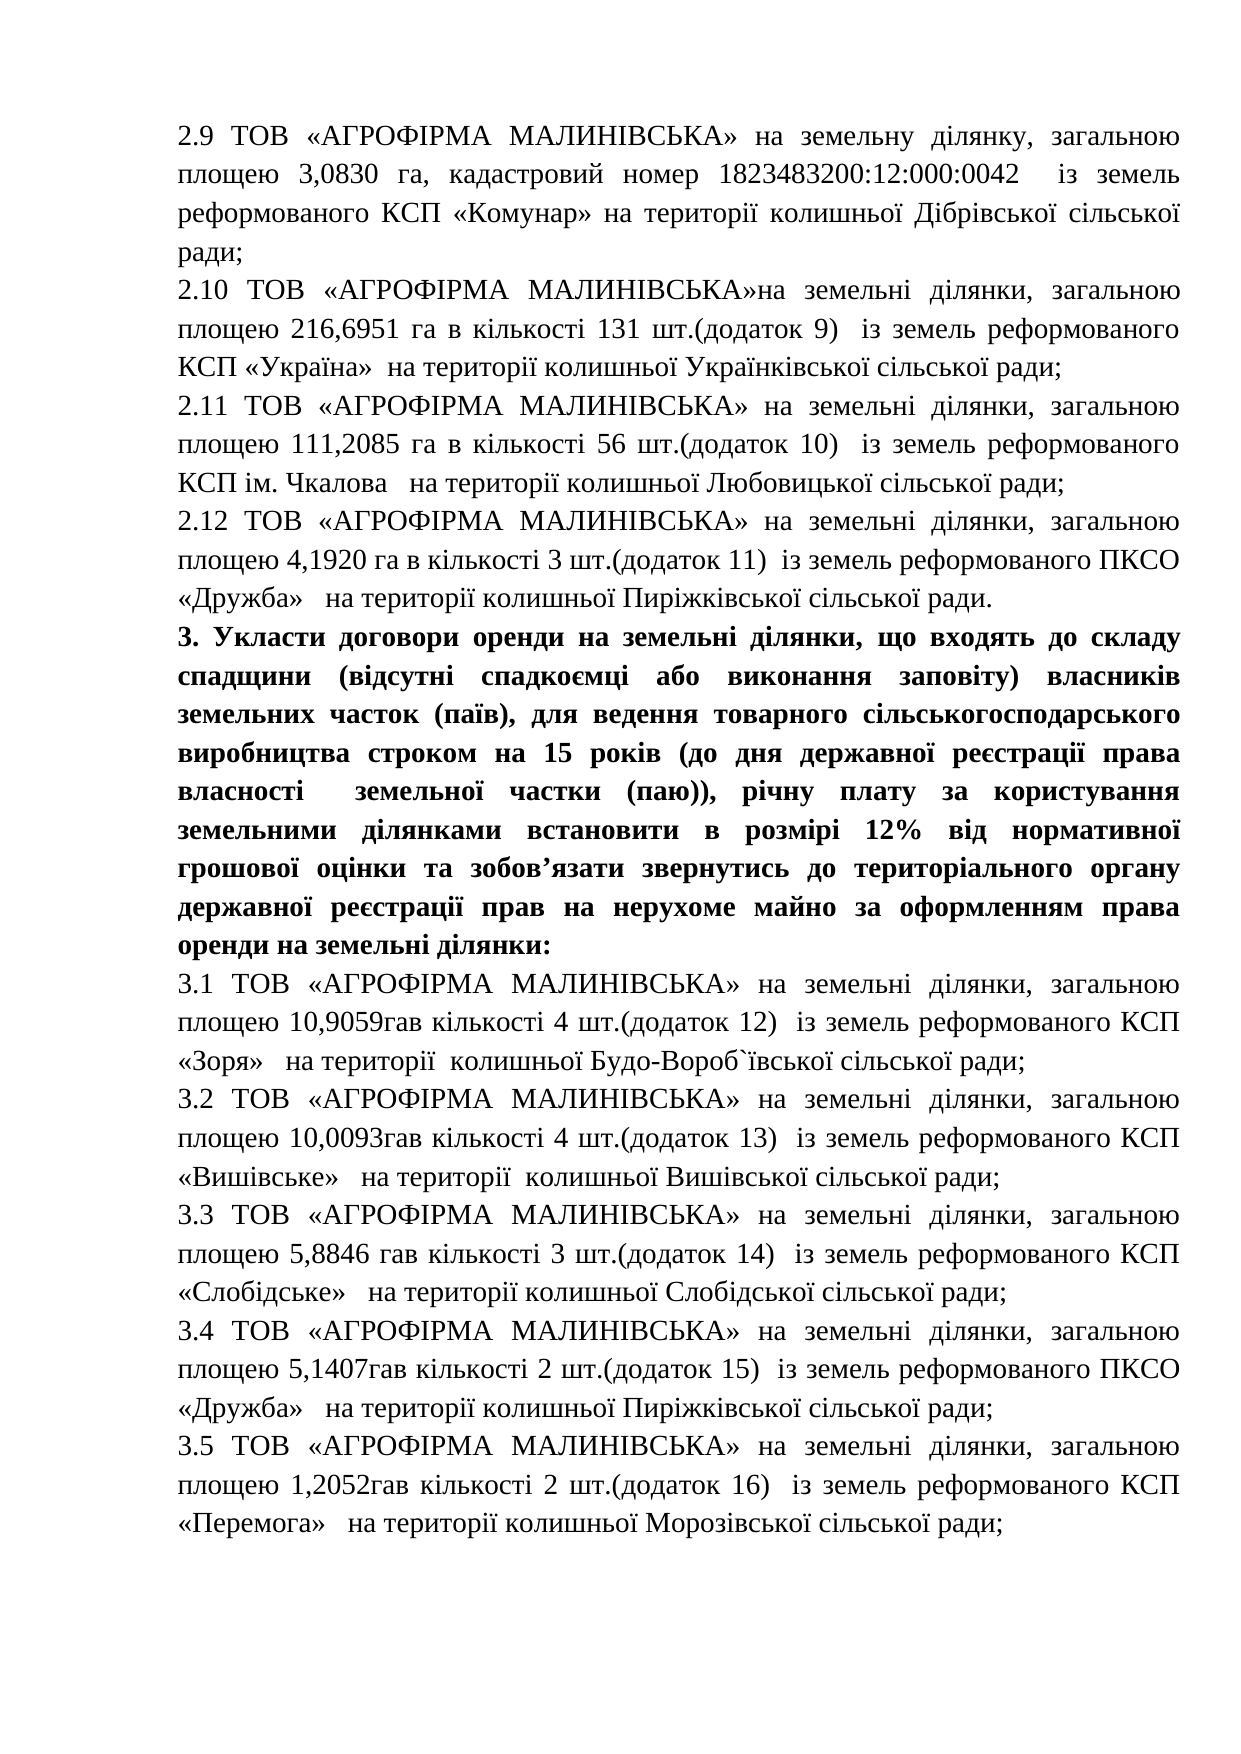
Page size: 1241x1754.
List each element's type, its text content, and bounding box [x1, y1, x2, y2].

text 2.11 ТОВ «АГРОФІРМА МАЛИНІВСЬКА» на земельні ділянки, загальною площею 111,2085 га в кількості 56 шт.(додаток 10) із земель реформованого КСП ім. Чкалова на території колишньої Любовицької сільської ради; [177, 388, 1181, 498]
text 3.1 ТОВ «АГРОФІРМА МАЛИНІВСЬКА» на земельні ділянки, загальною площею 10,9059гав кількості 4 шт.(додаток 12) із земель реформованого КСП «Зоря» на території колишньої Будо-Вороб`ївської сільської ради; [177, 966, 1181, 1077]
text 2.9 ТОВ «АГРОФІРМА МАЛИНІВСЬКА» на земельну ділянку, загальною площею 3,0830 га, кадастровий номер 1823483200:12:000:0042 із земель реформованого КСП «Комунар» на території колишньої Дібрівської сільської ради; [177, 118, 1181, 267]
text 2.12 ТОВ «АГРОФІРМА МАЛИНІВСЬКА» на земельні ділянки, загальною площею 4,1920 га в кількості 3 шт.(додаток 11) із земель реформованого ПКСО «Дружба» на території колишньої Пиріжківської сільської ради. [177, 503, 1181, 614]
text 3.3 ТОВ «АГРОФІРМА МАЛИНІВСЬКА» на земельні ділянки, загальною площею 5,8846 гав кількості 3 шт.(додаток 14) із земель реформованого КСП «Слобідське» на території колишньої Слобідської сільської ради; [177, 1197, 1181, 1308]
text 3. Укласти договори оренди на земельні ділянки, що входять до складу спадщини (відсутні спадкоємці або виконання заповіту) власників земельних часток (паїв), для ведення товарного сільськогосподарського виробництва строком на 15 років (до дня державної реєстрації права власності земельної частки (паю)), річну плату за користування земельними ділянками встановити в розмірі 12% від нормативної грошової оцінки та зобов’язати звернутись до територіального органу державної реєстрації прав на нерухоме майно за оформленням права оренди на земельні ділянки: [177, 619, 1181, 961]
text 3.5 ТОВ «АГРОФІРМА МАЛИНІВСЬКА» на земельні ділянки, загальною площею 1,2052гав кількості 2 шт.(додаток 16) із земель реформованого КСП «Перемога» на території колишньої Морозівської сільської ради; [177, 1428, 1181, 1539]
text 2.10 ТОВ «АГРОФІРМА МАЛИНІВСЬКА»на земельні ділянки, загальною площею 216,6951 га в кількості 131 шт.(додаток 9) із земель реформованого КСП «Україна» на території колишньої Українківської сільської ради; [177, 272, 1181, 383]
text 3.4 ТОВ «АГРОФІРМА МАЛИНІВСЬКА» на земельні ділянки, загальною площею 5,1407гав кількості 2 шт.(додаток 15) із земель реформованого ПКСО «Дружба» на території колишньої Пиріжківської сільської ради; [177, 1313, 1181, 1423]
text 3.2 ТОВ «АГРОФІРМА МАЛИНІВСЬКА» на земельні ділянки, загальною площею 10,0093гав кількості 4 шт.(додаток 13) із земель реформованого КСП «Вишівське» на території колишньої Вишівської сільської ради; [177, 1082, 1181, 1192]
